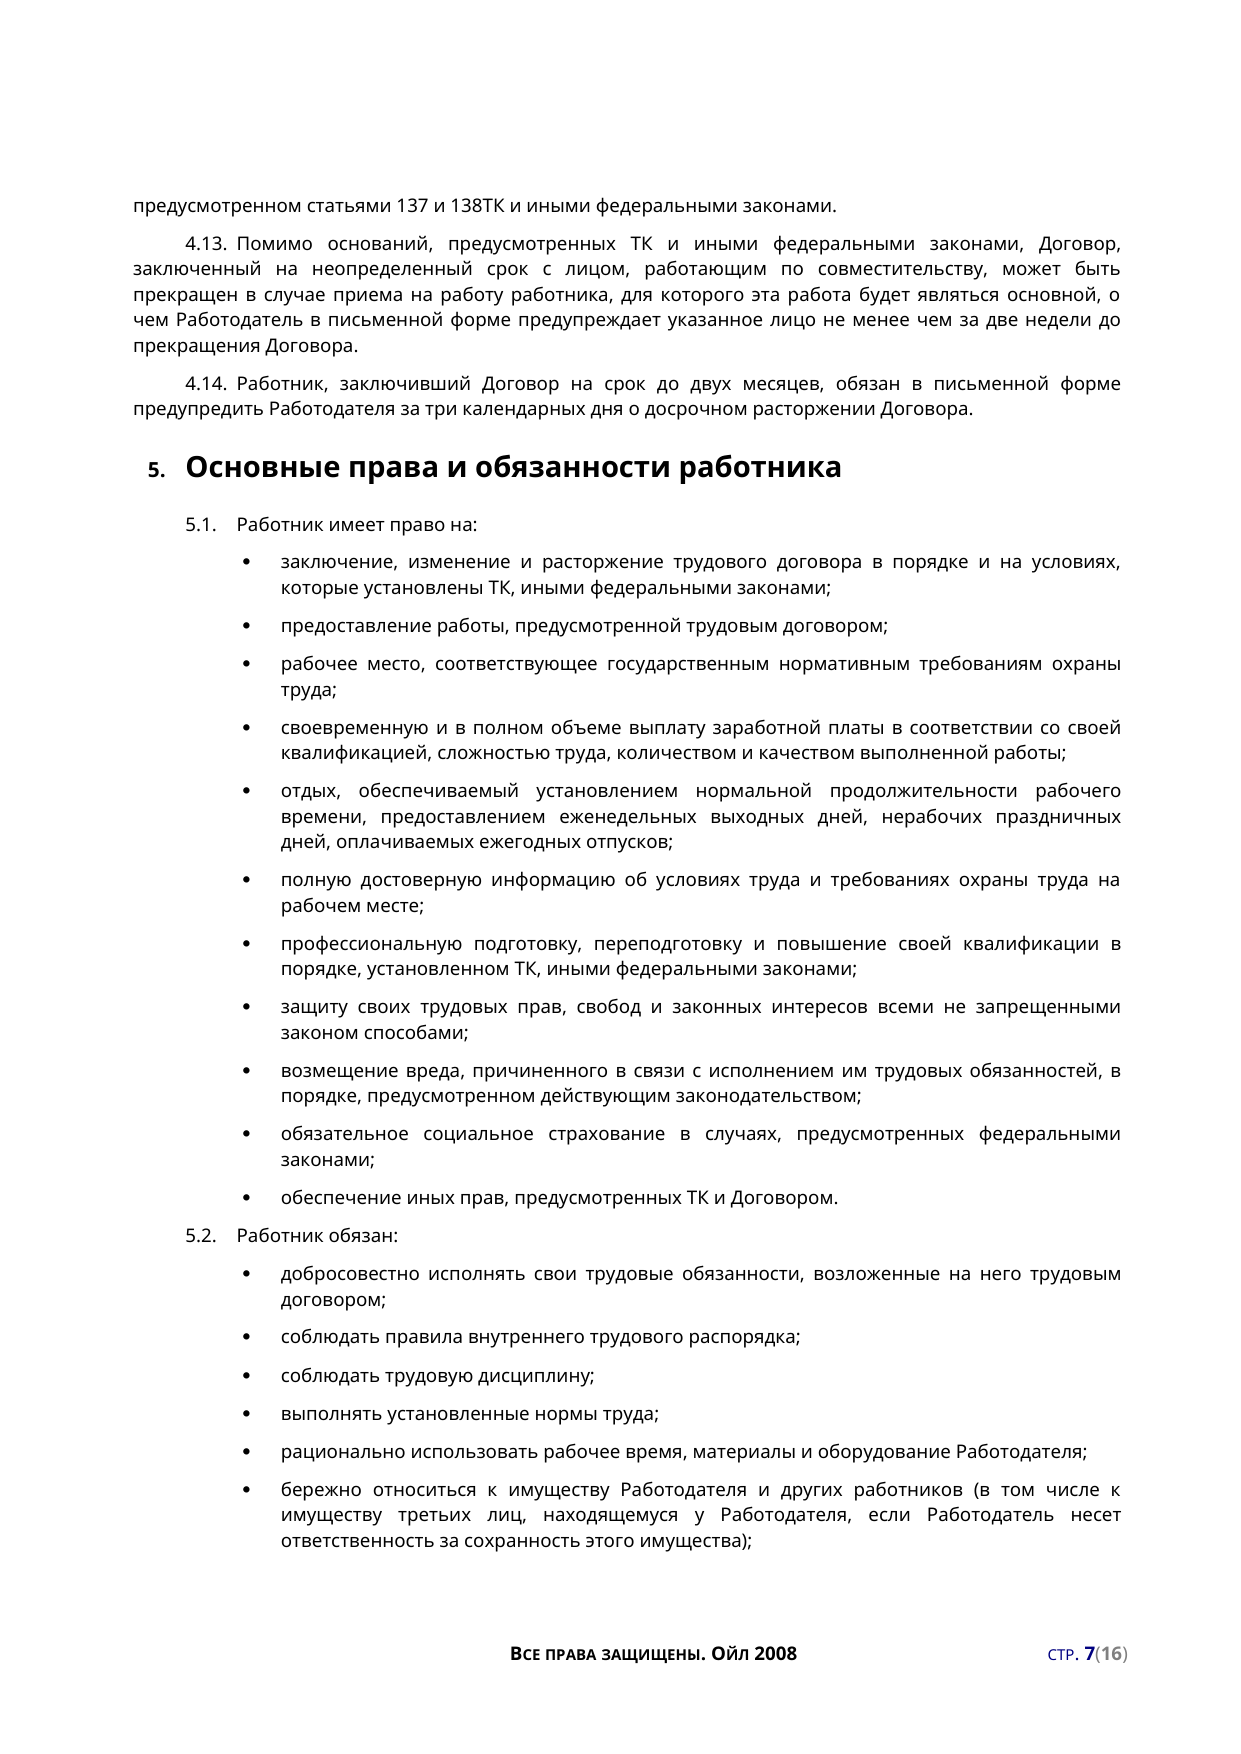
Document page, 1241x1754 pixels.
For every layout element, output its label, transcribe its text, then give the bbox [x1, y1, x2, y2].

list выполнять установленные нормы труда; [243, 1400, 1122, 1425]
list Работник, заключивший Договор на срок до двух месяцев, обязан в письменной форме предупредить Работодателя за три календарных дня о досрочном расторжении Договора. [133, 370, 1122, 421]
list рабочее место, соответствующее государственным нормативным требованиям охраны труда; [243, 650, 1122, 701]
list отдых, обеспечиваемый установлением нормальной продолжительности рабочего времени, предоставлением еженедельных выходных дней, нерабочих праздничных дней, оплачиваемых ежегодных отпусков; [243, 777, 1122, 854]
list Помимо оснований, предусмотренных ТК и иными федеральными законами, Договор, заключенный на неопределенный срок с лицом, работающим по совместительству, может быть прекращен в случае приема на работу работника, для которого эта работа будет являться основной, о чем Работодатель в письменной форме предупреждает указанное лицо не менее чем за две недели до прекращения Договора. [133, 230, 1122, 358]
list полную достоверную информацию об условиях труда и требованиях охраны труда на рабочем месте; [243, 867, 1122, 918]
list соблюдать правила внутреннего трудового распорядка; [243, 1324, 1122, 1349]
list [133, 192, 1122, 217]
list возмещение вреда, причиненного в связи с исполнением им трудовых обязанностей, в порядке, предусмотренном действующим законодательством; [243, 1057, 1122, 1108]
list соблюдать трудовую дисциплину; [243, 1362, 1122, 1387]
list профессиональную подготовку, переподготовку и повышение своей квалификации в порядке, установленном ТК, иными федеральными законами; [243, 930, 1122, 981]
list Работник обязан: [133, 1222, 1122, 1248]
list своевременную и в полном объеме выплату заработной платы в соответствии со своей квалификацией, сложностью труда, количеством и качеством выполненной работы; [243, 714, 1122, 765]
list защиту своих трудовых прав, свобод и законных интересов всеми не запрещенными законом способами; [243, 994, 1122, 1045]
list рационально использовать рабочее время, материалы и оборудование Работодателя; [243, 1438, 1122, 1463]
list обеспечение иных прав, предусмотренных ТК и Договором. [243, 1184, 1122, 1210]
list предоставление работы, предусмотренной трудовым договором; [243, 612, 1122, 638]
list бережно относиться к имуществу Работодателя и других работников (в том числе к имуществу третьих лиц, находящемуся у Работодателя, если Работодатель несет ответственность за сохранность этого имущества); [243, 1476, 1122, 1552]
subtitle Основные права и обязанности работника [148, 446, 1122, 486]
list добросовестно исполнять свои трудовые обязанности, возложенные на него трудовым договором; [243, 1260, 1122, 1311]
list Работник имеет право на: [133, 511, 1122, 536]
list заключение, изменение и расторжение трудового договора в порядке и на условиях, которые установлены ТК, иными федеральными законами; [243, 549, 1122, 600]
list обязательное социальное страхование в случаях, предусмотренных федеральными законами; [243, 1121, 1122, 1172]
